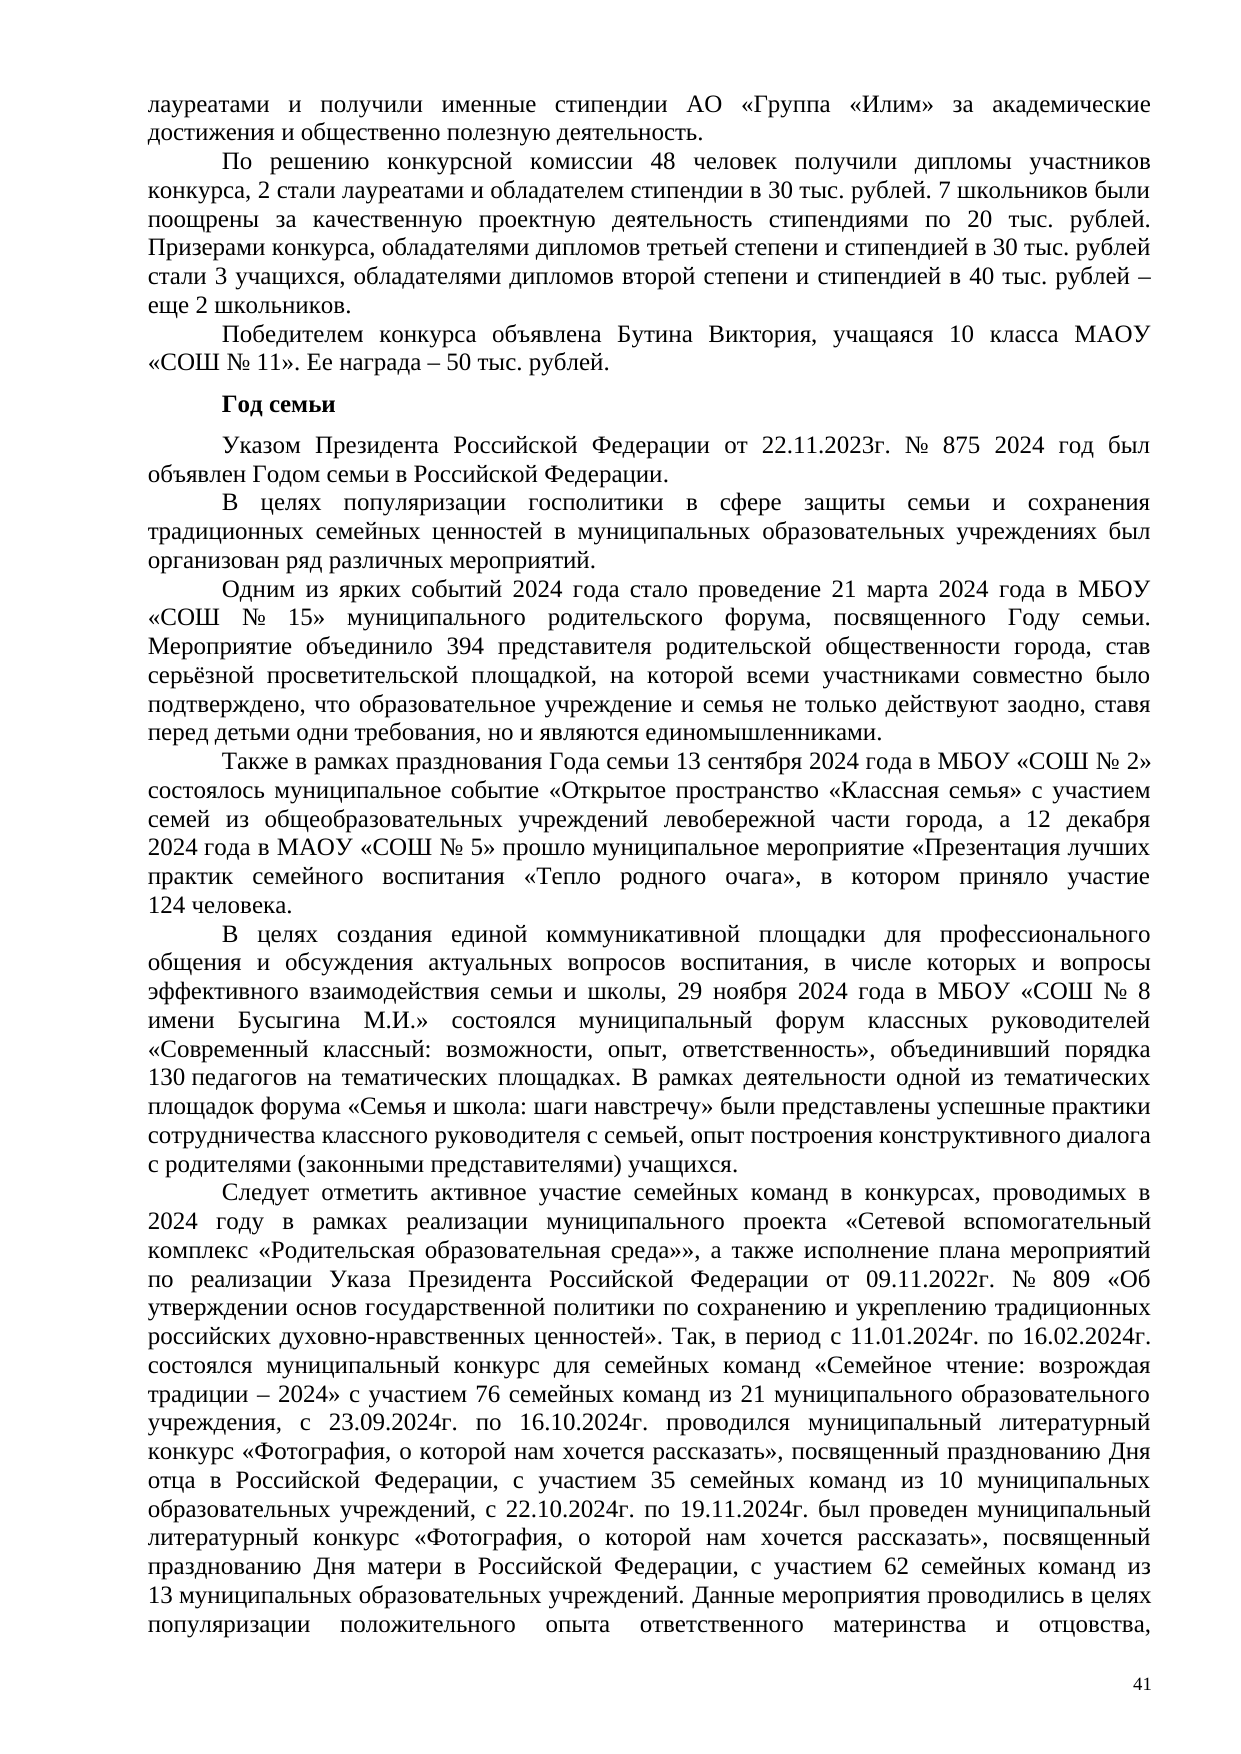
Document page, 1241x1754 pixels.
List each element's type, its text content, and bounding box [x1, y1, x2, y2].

text Победителем конкурса объявлена Бутина Виктория, учащаяся 10 класса МАОУ «СОШ № 11». Ее награда – 50 тыс. рублей. [148, 319, 1152, 376]
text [148, 1177, 1152, 1637]
text По решению конкурсной комиссии 48 человек получили дипломы участников конкурса, 2 стали лауреатами и обладателем стипендии в 30 тыс. рублей. 7 школьников были поощрены за качественную проектную деятельность стипендиями по 20 тыс. рублей. Призерами конкурса, обладателями дипломов третьей степени и стипендией в 30 тыс. рублей стали 3 учащихся, обладателями дипломов второй степени и стипендией в 40 тыс. рублей – еще 2 школьников. [148, 146, 1152, 319]
text В целях популяризации госполитики в сфере защиты семьи и сохранения традиционных семейных ценностей в муниципальных образовательных учреждениях был организован ряд различных мероприятий. [148, 487, 1152, 574]
text В целях создания единой коммуникативной площадки для профессионального общения и обсуждения актуальных вопросов воспитания, в числе которых и вопросы эффективного взаимодействия семьи и школы, 29 ноября 2024 года в МБОУ «СОШ № 8 имени Бусыгина М.И.» состоялся муниципальный форум классных руководителей «Современный классный: возможности, опыт, ответственность», объединивший порядка 130 педагогов на тематических площадках. В рамках деятельности одной из тематических площадок форума «Семья и школа: шаги навстречу» были представлены успешные практики сотрудничества классного руководителя с семьей, опыт построения конструктивного диалога с родителями (законными представителями) учащихся. [148, 919, 1152, 1177]
text Одним из ярких событий 2024 года стало проведение 21 марта 2024 года в МБОУ «СОШ № 15» муниципального родительского форума, посвященного Году семьи. Мероприятие объединило 394 представителя родительской общественности города, став серьёзной просветительской площадкой, на которой всеми участниками совместно было подтверждено, что образовательное учреждение и семья не только действуют заодно, ставя перед детьми одни требования, но и являются единомышленниками. [148, 574, 1152, 746]
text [148, 89, 1152, 146]
subtitle Год семьи [148, 389, 1152, 417]
text Указом Президента Российской Федерации от 22.11.2023г. № 875 2024 год был объявлен Годом семьи в Российской Федерации. [148, 430, 1152, 487]
text Также в рамках празднования Года семьи 13 сентября 2024 года в МБОУ «СОШ № 2» состоялось муниципальное событие «Открытое пространство «Классная семья» с участием семей из общеобразовательных учреждений левобережной части города, а 12 декабря 2024 года в МАОУ «СОШ № 5» прошло муниципальное мероприятие «Презентация лучших практик семейного воспитания «Тепло родного очага», в котором приняло участие 124 человека. [148, 746, 1152, 919]
